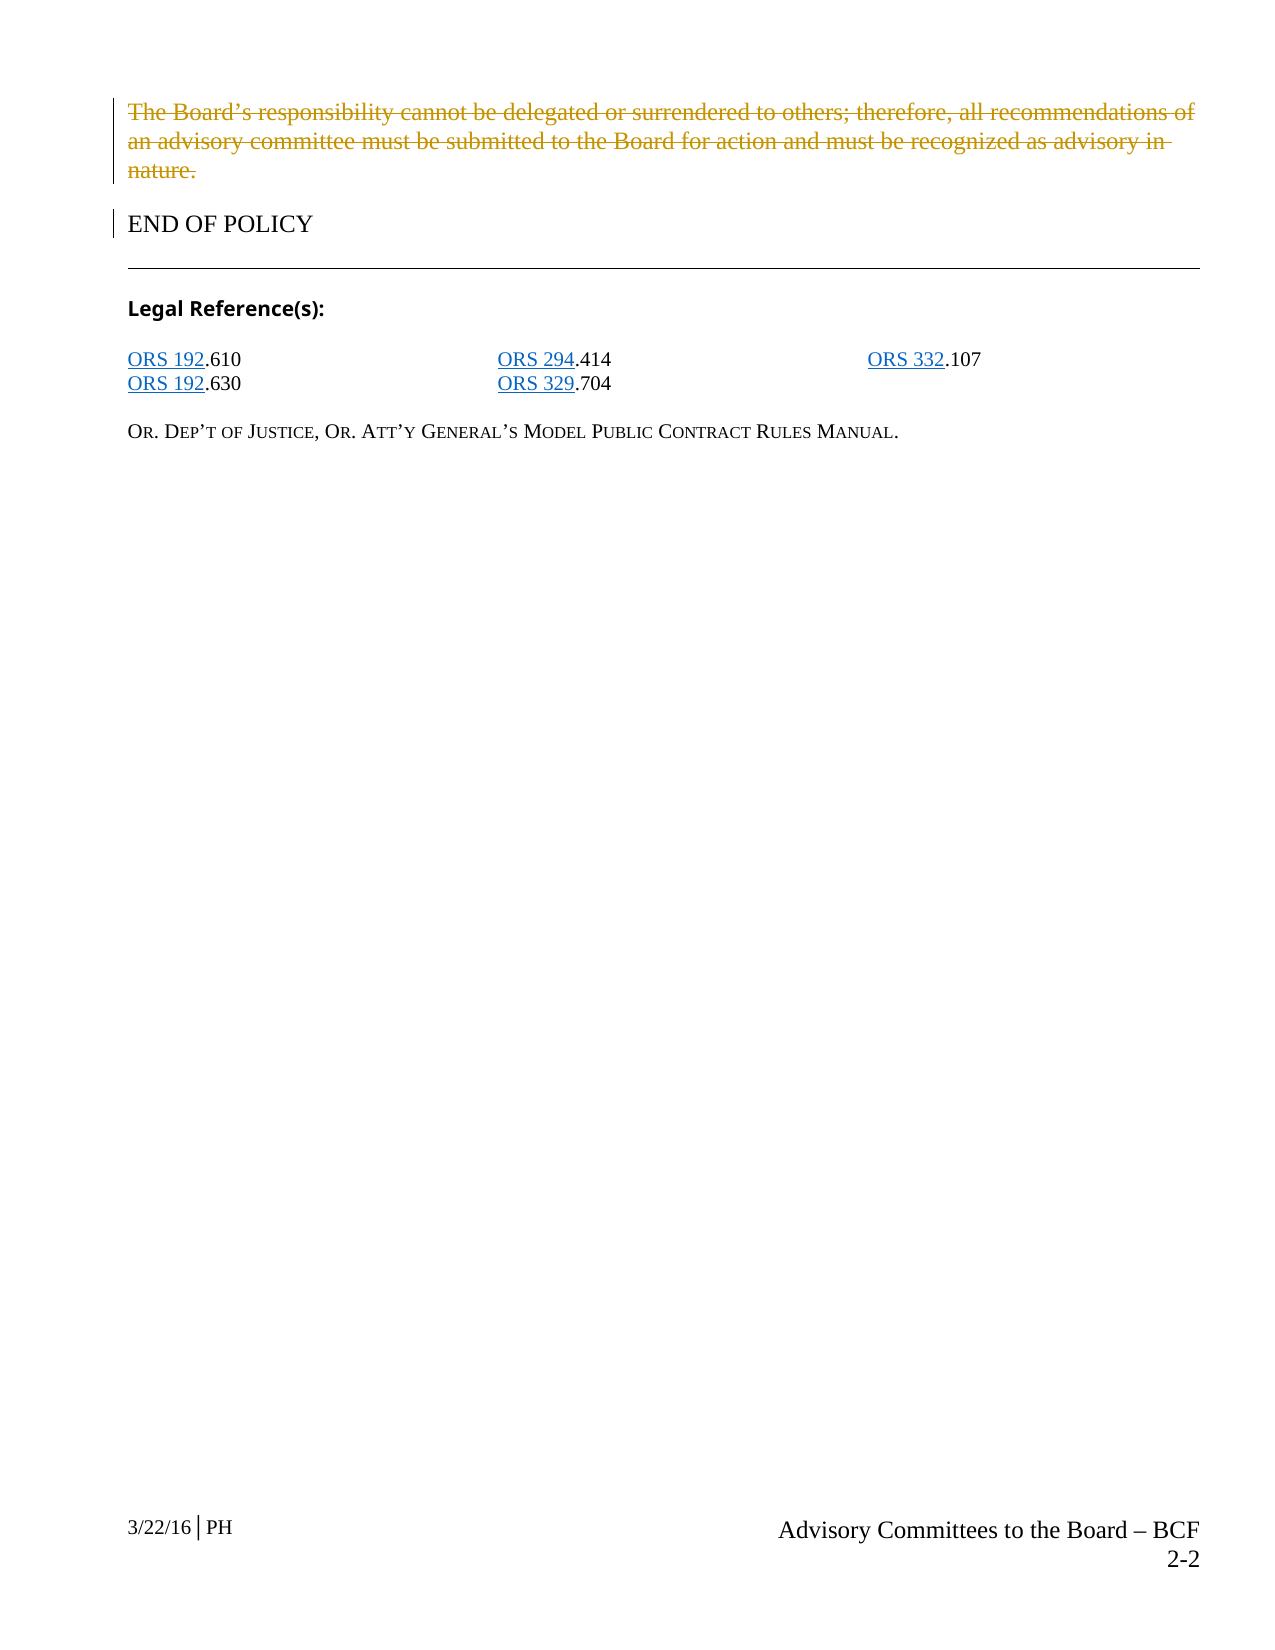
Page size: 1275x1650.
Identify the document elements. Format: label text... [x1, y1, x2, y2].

text ORS 192.610 [127, 347, 460, 371]
text ORS 294.414 [497, 347, 830, 371]
text ORS 332.107 [867, 347, 1200, 371]
text Or. Dep’t of Justice, Or. Att’y General’s Model Public Contract Rules Manual. [127, 419, 1200, 443]
text END OF POLICY [127, 209, 1200, 237]
text ORS 192.630 [127, 371, 460, 395]
subtitle Legal Reference(s): [127, 294, 1200, 323]
text ORS 329.704 [497, 371, 830, 395]
